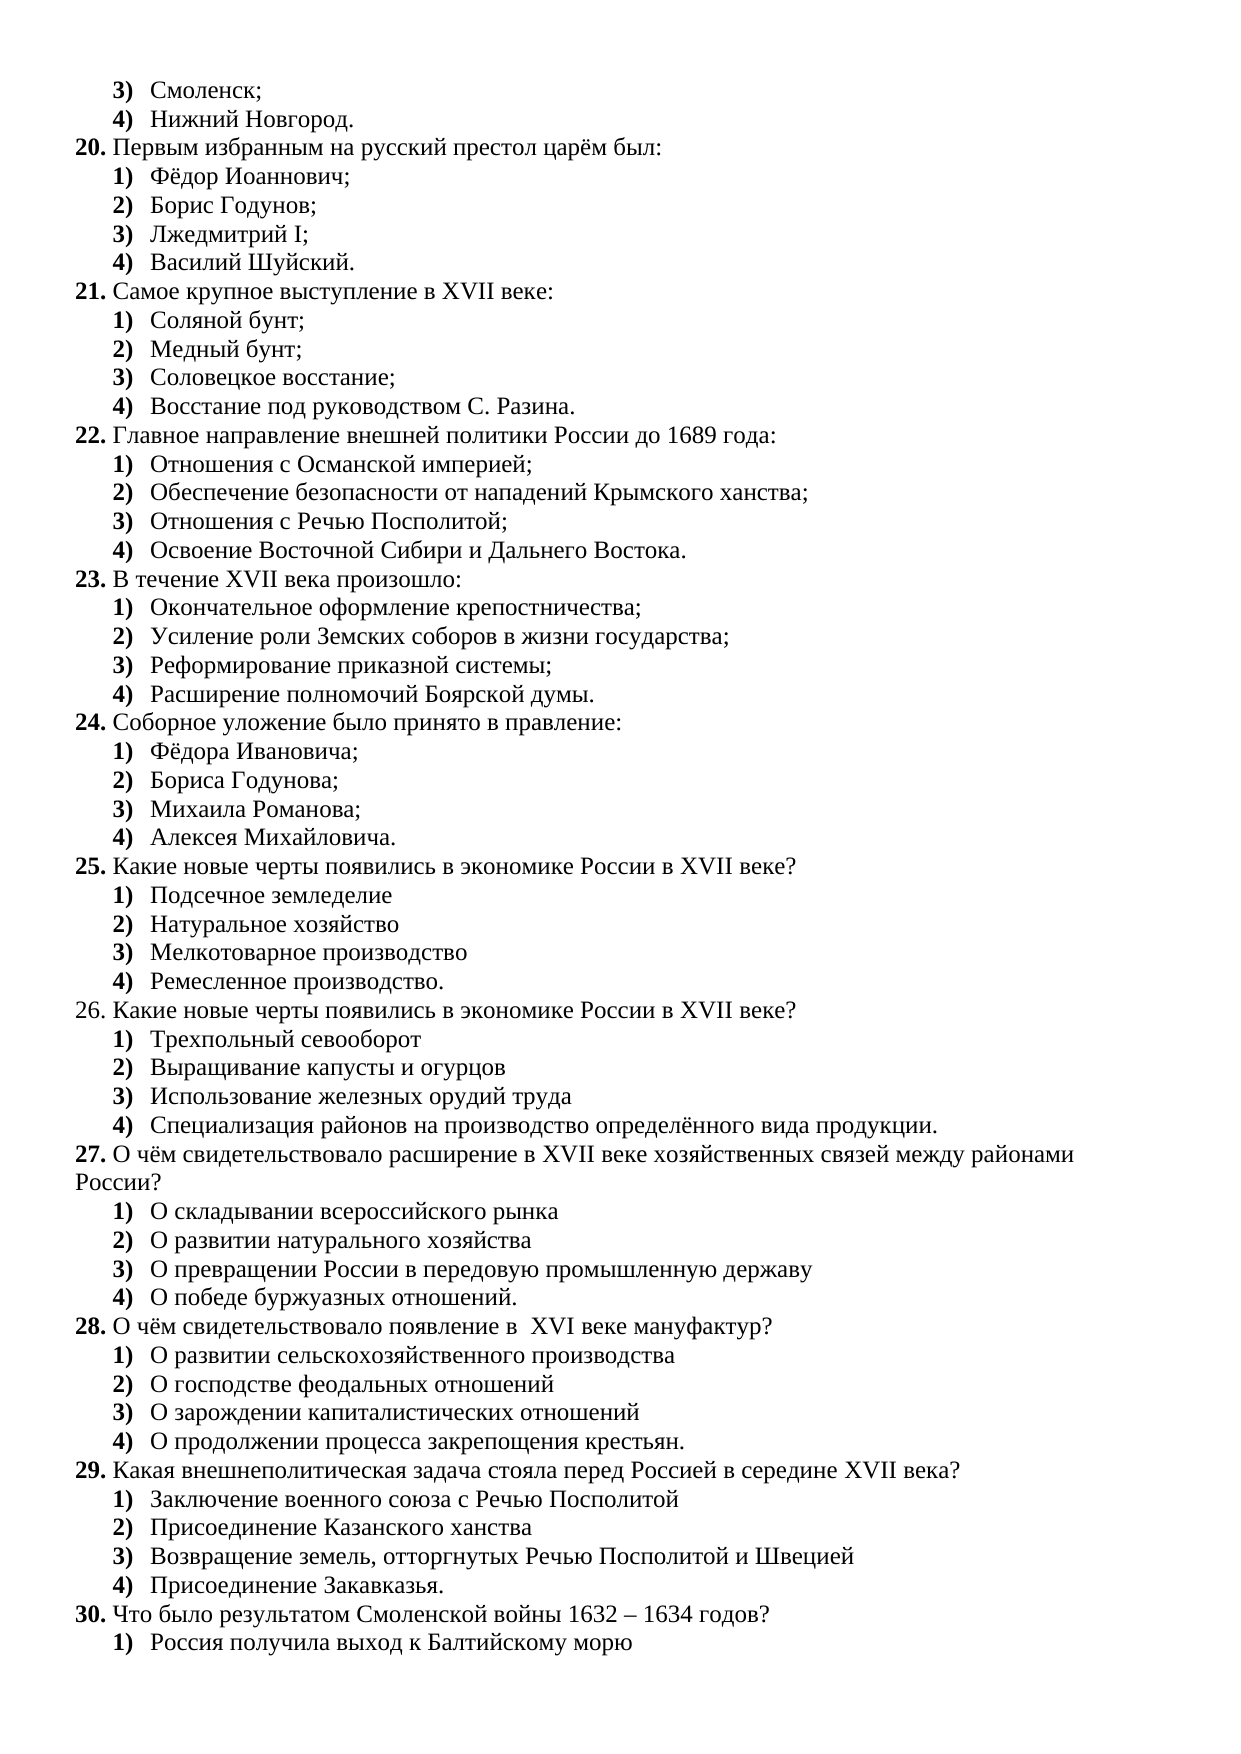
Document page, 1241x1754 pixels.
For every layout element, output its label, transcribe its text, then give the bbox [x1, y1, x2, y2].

list Возвращение земель, отторгнутых Речью Посполитой и Швецией [112, 1541, 1165, 1570]
list О превращении России в передовую промышленную державу [112, 1254, 1165, 1282]
list Смоленск; [112, 75, 1165, 104]
text 30. Что было результатом Смоленской войны 1632 – 1634 годов? [75, 1599, 1165, 1627]
list Соляной бунт; [112, 305, 1165, 334]
list Выращивание капусты и огурцов [112, 1052, 1165, 1081]
text 27. О чём свидетельствовало расширение в XVII веке хозяйственных связей между районами России? [75, 1139, 1165, 1196]
text 22. Главное направление внешней политики России до 1689 года: [75, 420, 1165, 449]
list Отношения с Речью Посполитой; [112, 506, 1165, 535]
list Реформирование приказной системы; [112, 650, 1165, 679]
list Ремесленное производство. [112, 966, 1165, 995]
list Трехпольный севооборот [112, 1024, 1165, 1052]
list Натуральное хозяйство [112, 909, 1165, 937]
list Расширение полномочий Боярской думы. [112, 679, 1165, 707]
list О господстве феодальных отношений [112, 1369, 1165, 1397]
text 29. Какая внешнеполитическая задача стояла перед Россией в середине XVII века? [75, 1455, 1165, 1484]
list Фёдор Иоаннович; [112, 161, 1165, 190]
text 24. Соборное уложение было принято в правление: [75, 707, 1165, 736]
list Восстание под руководством С. Разина. [112, 391, 1165, 420]
list Мелкотоварное производство [112, 937, 1165, 966]
text 28. О чём свидетельствовало появление в XVI веке мануфактур? [75, 1311, 1165, 1340]
list Усиление роли Земских соборов в жизни государства; [112, 621, 1165, 650]
list Присоединение Казанского ханства [112, 1512, 1165, 1541]
list Отношения с Османской империей; [112, 449, 1165, 477]
text 20. Первым избранным на русский престол царём был: [75, 132, 1165, 161]
text 21. Самое крупное выступление в XVII веке: [75, 276, 1165, 305]
text 26. Какие новые черты появились в экономике России в XVII веке? [75, 995, 1165, 1024]
list О победе буржуазных отношений. [112, 1282, 1165, 1311]
list О складывании всероссийского рынка [112, 1196, 1165, 1225]
list Соловецкое восстание; [112, 362, 1165, 391]
list О развитии сельскохозяйственного производства [112, 1340, 1165, 1369]
list О продолжении процесса закрепощения крестьян. [112, 1426, 1165, 1455]
text 25. Какие новые черты появились в экономике России в XVII веке? [75, 851, 1165, 880]
list Алексея Михайловича. [112, 822, 1165, 851]
list Лжедмитрий I; [112, 219, 1165, 247]
list Обеспечение безопасности от нападений Крымского ханства; [112, 477, 1165, 506]
list Заключение военного союза с Речью Посполитой [112, 1484, 1165, 1512]
list Михаила Романова; [112, 794, 1165, 822]
list Борис Годунов; [112, 190, 1165, 219]
list Присоединение Закавказья. [112, 1570, 1165, 1599]
list Василий Шуйский. [112, 247, 1165, 276]
list О зарождении капиталистических отношений [112, 1397, 1165, 1426]
text 23. В течение XVII века произошло: [75, 564, 1165, 592]
list Окончательное оформление крепостничества; [112, 592, 1165, 621]
list Нижний Новгород. [112, 104, 1165, 132]
list Россия получила выход к Балтийскому морю [112, 1627, 1165, 1656]
list Подсечное земледелие [112, 880, 1165, 909]
list Бориса Годунова; [112, 765, 1165, 794]
list Специализация районов на производство определённого вида продукции. [112, 1110, 1165, 1139]
list О развитии натурального хозяйства [112, 1225, 1165, 1254]
list Использование железных орудий труда [112, 1081, 1165, 1110]
list Фёдора Ивановича; [112, 736, 1165, 765]
list Освоение Восточной Сибири и Дальнего Востока. [112, 535, 1165, 564]
list Медный бунт; [112, 334, 1165, 362]
